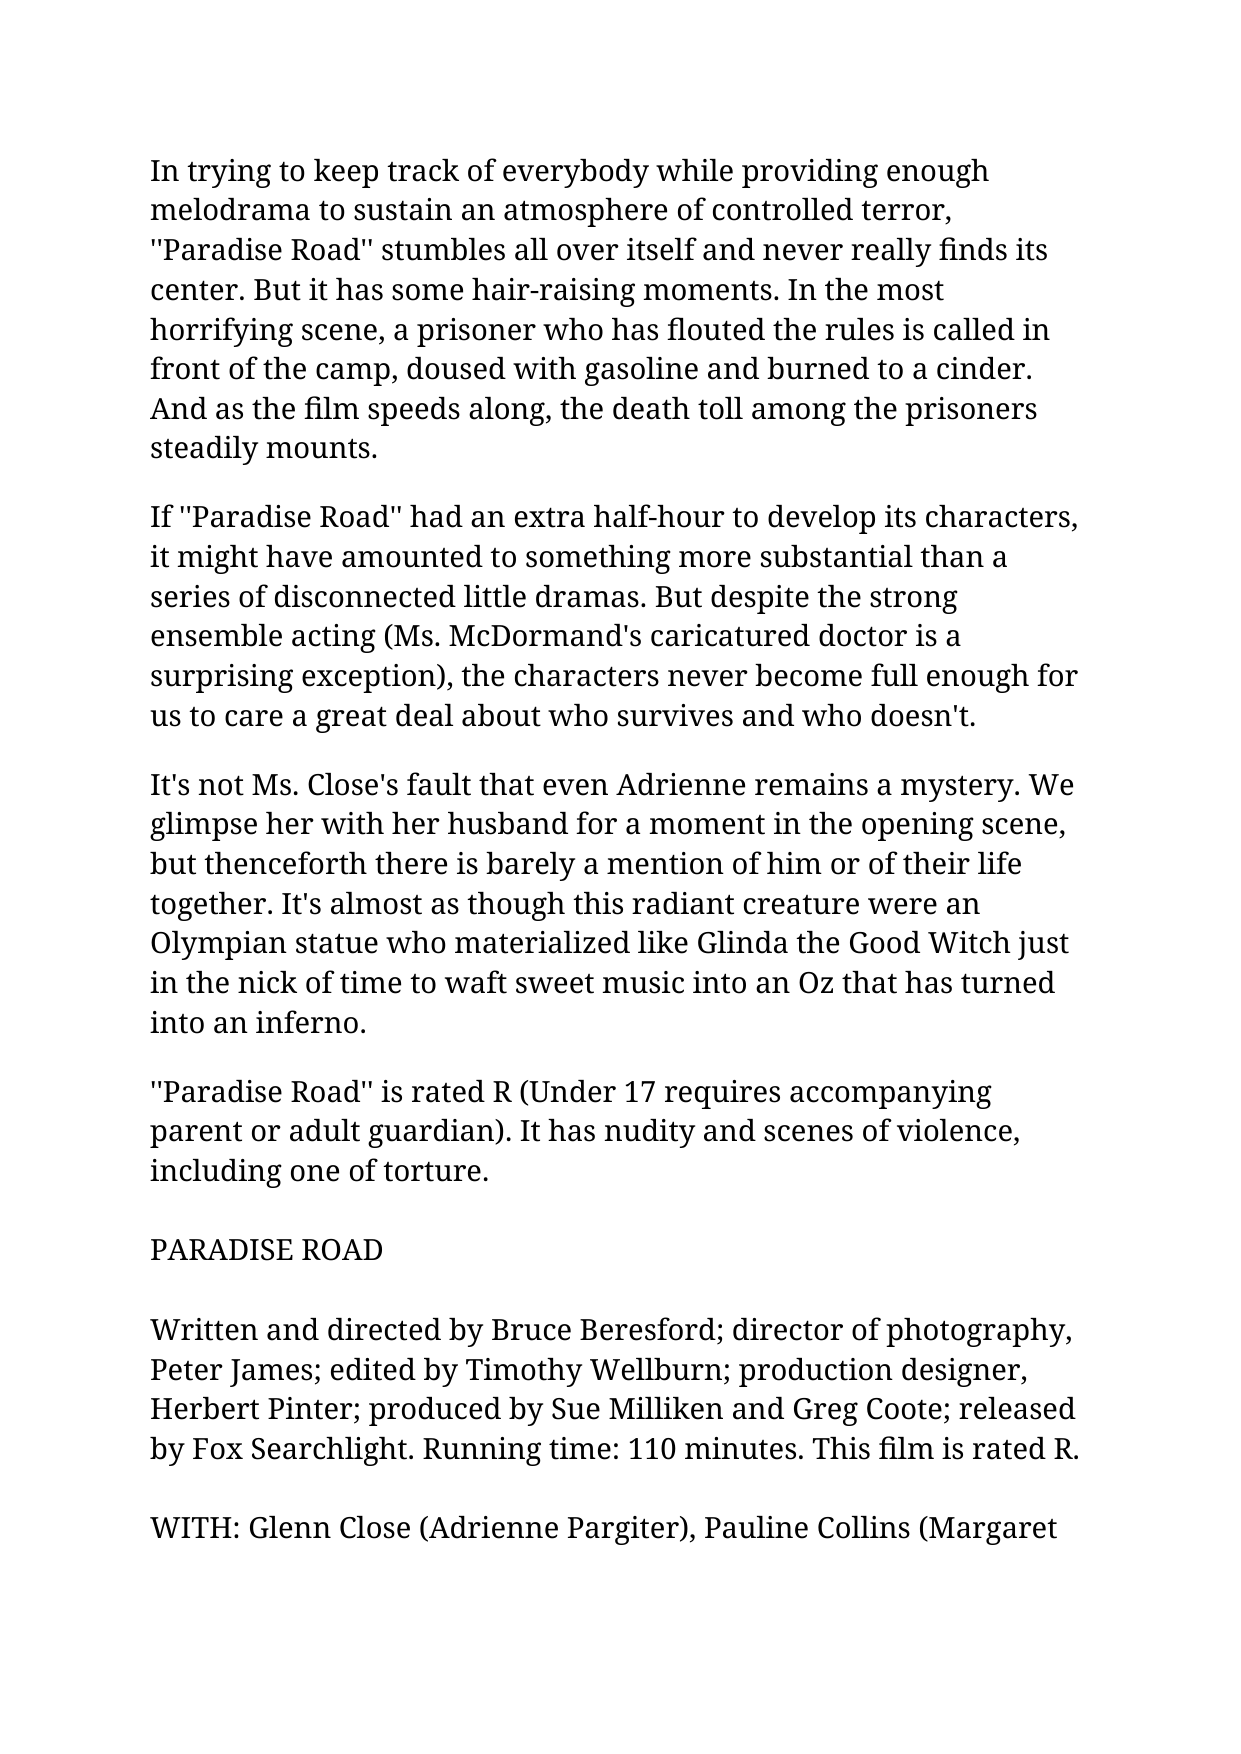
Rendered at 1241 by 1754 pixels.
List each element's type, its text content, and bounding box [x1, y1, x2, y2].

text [150, 1071, 1090, 1547]
text It's not Ms. Close's fault that even Adrienne remains a mystery. We glimpse her with her husband for a moment in the opening scene, but thenceforth there is barely a mention of him or of their life together. It's almost as though this radiant creature were an Olympian statue who materialized like Glinda the Good Witch just in the nick of time to waft sweet music into an Oz that has turned into an inferno. [150, 764, 1090, 1042]
text In trying to keep track of everybody while providing enough melodrama to sustain an atmosphere of controlled terror, ''Paradise Road'' stumbles all over itself and never really finds its center. But it has some hair-raising moments. In the most horrifying scene, a prisoner who has flouted the rules is called in front of the camp, doused with gasoline and burned to a cinder. And as the film speeds along, the death toll among the prisoners steadily mounts. [150, 150, 1090, 467]
text If ''Paradise Road'' had an extra half-hour to develop its characters, it might have amounted to something more substantial than a series of disconnected little dramas. But despite the strong ensemble acting (Ms. McDormand's caricatured doctor is a surprising exception), the characters never become full enough for us to care a great deal about who survives and who doesn't. [150, 497, 1090, 735]
